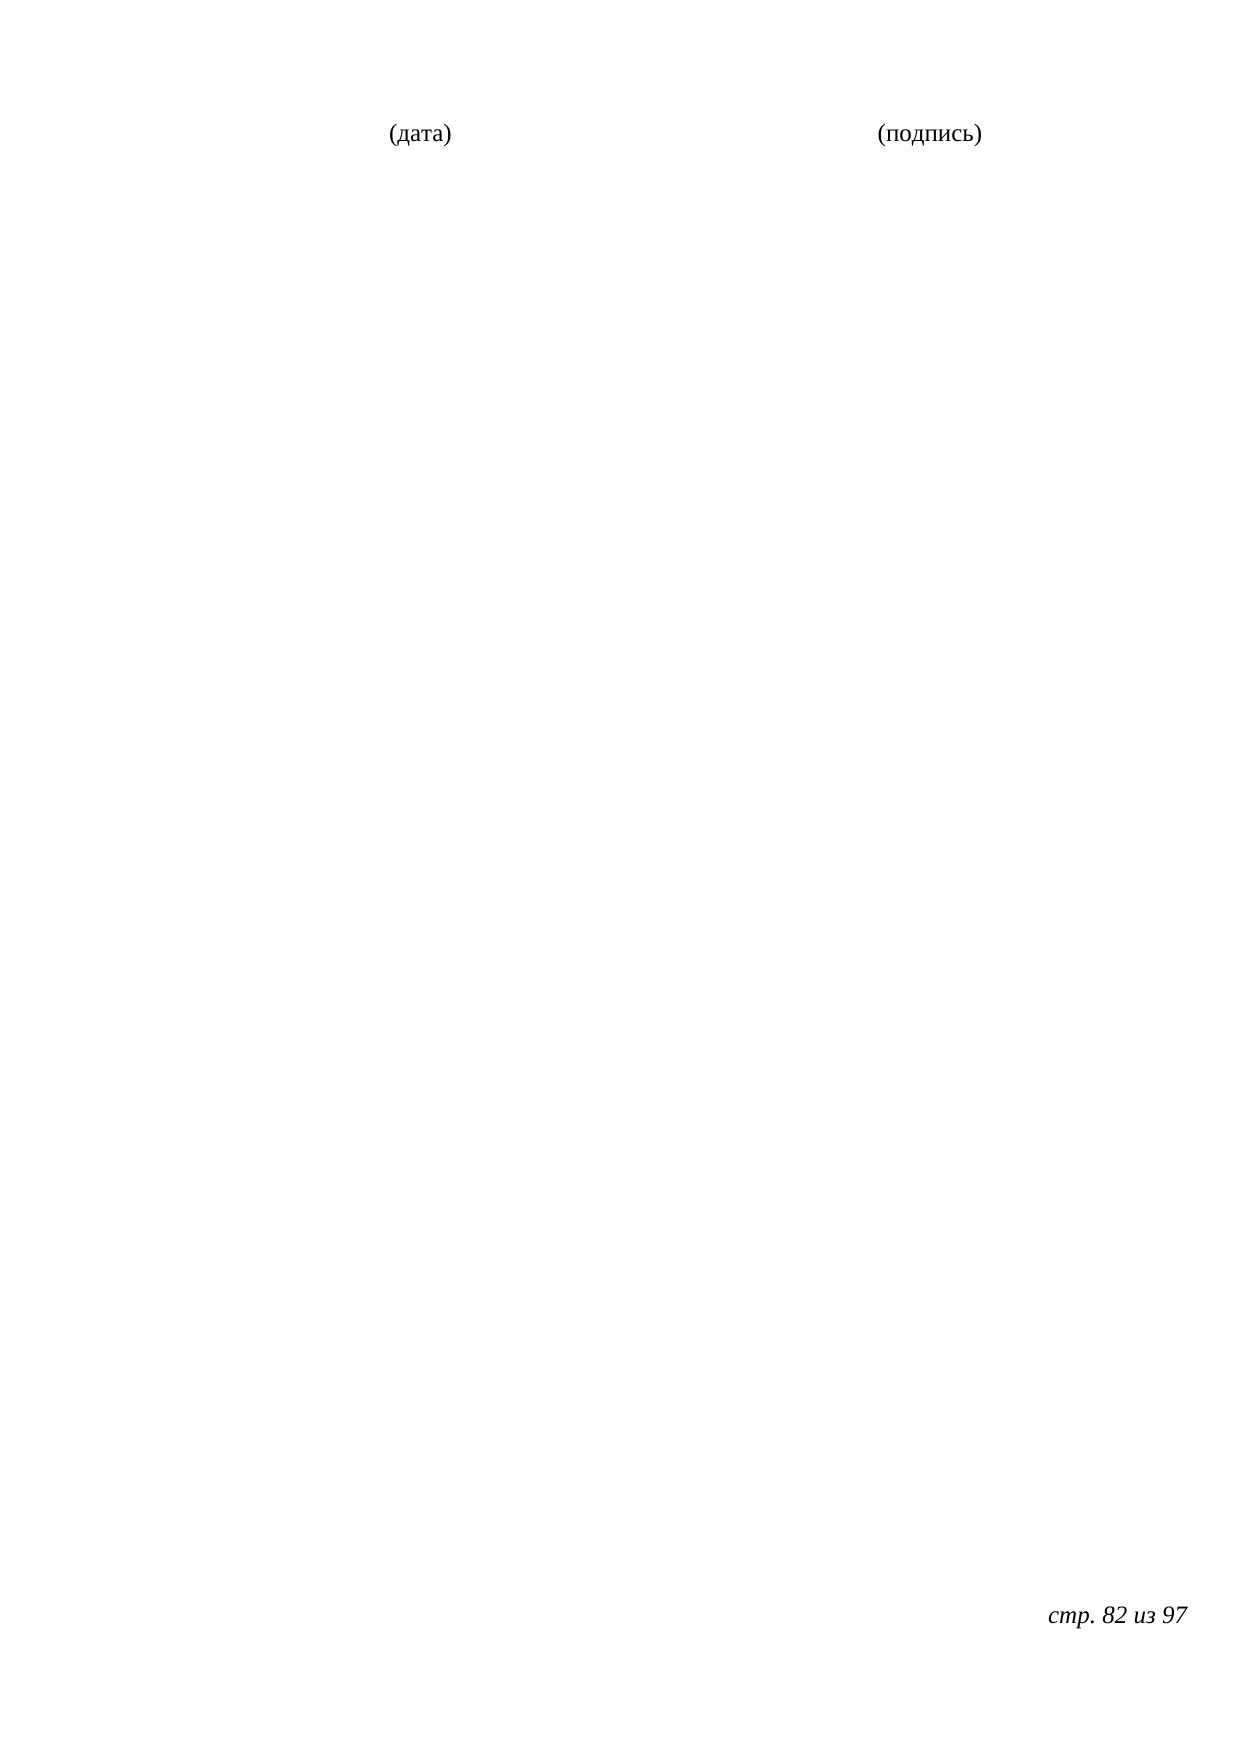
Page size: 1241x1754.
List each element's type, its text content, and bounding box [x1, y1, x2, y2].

text (дата) (подпись) [118, 118, 1181, 147]
